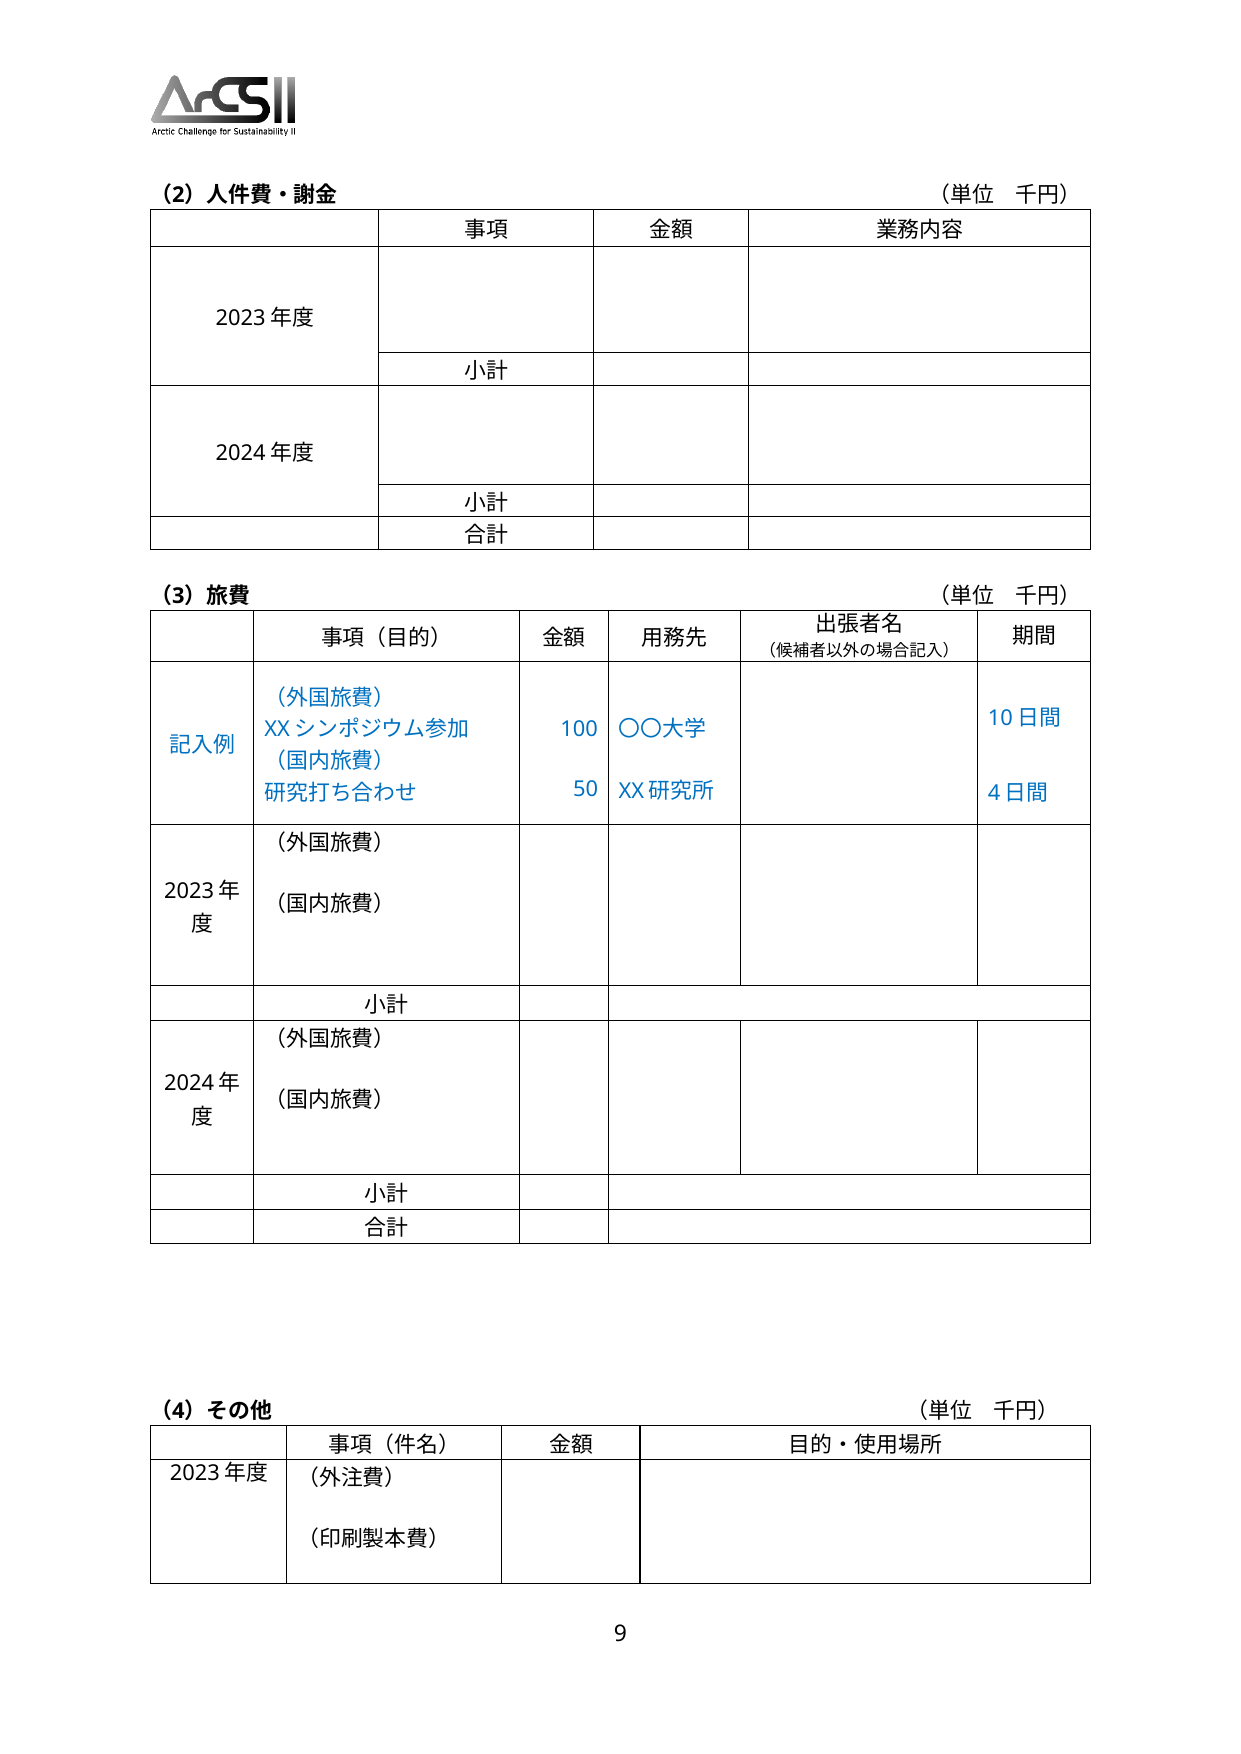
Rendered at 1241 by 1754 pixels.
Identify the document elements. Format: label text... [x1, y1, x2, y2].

table_cell [609, 825, 740, 985]
table_header [151, 1426, 286, 1459]
table_cell [502, 1460, 639, 1583]
table_cell [609, 1210, 1090, 1243]
table_cell [379, 386, 593, 483]
text （2）人件費・謝金 （単位 千円） [150, 177, 1090, 208]
table_cell [151, 986, 253, 1020]
table_cell 小計 [254, 1175, 519, 1208]
table_header 金額 [594, 210, 748, 246]
table_cell [749, 353, 1090, 384]
table_cell [741, 662, 977, 824]
table_cell [594, 247, 748, 352]
table_cell 記入例 [151, 662, 253, 824]
table_cell 2023年度 [151, 825, 253, 985]
table_cell [609, 1175, 1090, 1208]
table_cell （外国旅費） XXシンポジウム参加 （国内旅費） 研究打ち合わせ [254, 662, 519, 824]
table_cell [741, 1021, 977, 1174]
table_cell [749, 247, 1090, 352]
table_cell [741, 825, 977, 985]
table_header 金額 [520, 611, 608, 661]
table_cell [594, 517, 748, 549]
table_header 事項 [379, 210, 593, 246]
table_cell （外国旅費） （国内旅費） [254, 1021, 519, 1174]
table_header 用務先 [609, 611, 740, 661]
table_cell 2024年度 [151, 1021, 253, 1174]
table_cell [520, 1021, 608, 1174]
table_cell [520, 986, 608, 1020]
table_cell [594, 485, 748, 516]
table_cell [978, 1021, 1090, 1174]
table_cell [594, 386, 748, 483]
table_cell [749, 386, 1090, 483]
table_header 業務内容 [749, 210, 1090, 246]
table_cell [641, 1460, 1090, 1583]
table_header 目的・使用場所 [641, 1426, 1090, 1459]
table_cell （外国旅費） （国内旅費） [254, 825, 519, 985]
table_cell 小計 [379, 353, 593, 384]
table_cell 小計 [254, 986, 519, 1020]
table_header 期間 [978, 611, 1090, 661]
table_header [151, 611, 253, 661]
table_header 事項（件名） [287, 1426, 501, 1459]
table_cell [749, 517, 1090, 549]
table_cell [151, 1210, 253, 1243]
table_cell 合計 [254, 1210, 519, 1243]
table_cell [978, 825, 1090, 985]
table_cell [609, 986, 1090, 1020]
table_header 事項（目的） [254, 611, 519, 661]
table_cell [151, 1175, 253, 1208]
table_cell 10日間 4日間 [978, 662, 1090, 824]
table_cell 小計 [379, 485, 593, 516]
table_cell [749, 485, 1090, 516]
table_header 金額 [502, 1426, 639, 1459]
picture [150, 75, 296, 137]
table_cell [151, 517, 378, 549]
table_header [151, 210, 378, 246]
text （3）旅費 （単位 千円） [150, 578, 1090, 610]
table_cell [520, 825, 608, 985]
table_cell 2024年度 [151, 386, 378, 516]
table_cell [287, 1460, 501, 1583]
table_cell 2023年度 [151, 1460, 286, 1583]
table_cell [520, 1210, 608, 1243]
table_cell [520, 1175, 608, 1208]
table_cell 〇〇大学 XX研究所 [609, 662, 740, 824]
table_cell 2023年度 [151, 247, 378, 384]
table_cell 100 50 [520, 662, 608, 824]
table_cell [609, 1021, 740, 1174]
table_header 出張者名 （候補者以外の場合記入） [741, 611, 977, 661]
table_cell [379, 247, 593, 352]
text （4）その他 （単位 千円） [150, 1393, 1090, 1424]
table_cell [594, 353, 748, 384]
table_cell 合計 [379, 517, 593, 549]
